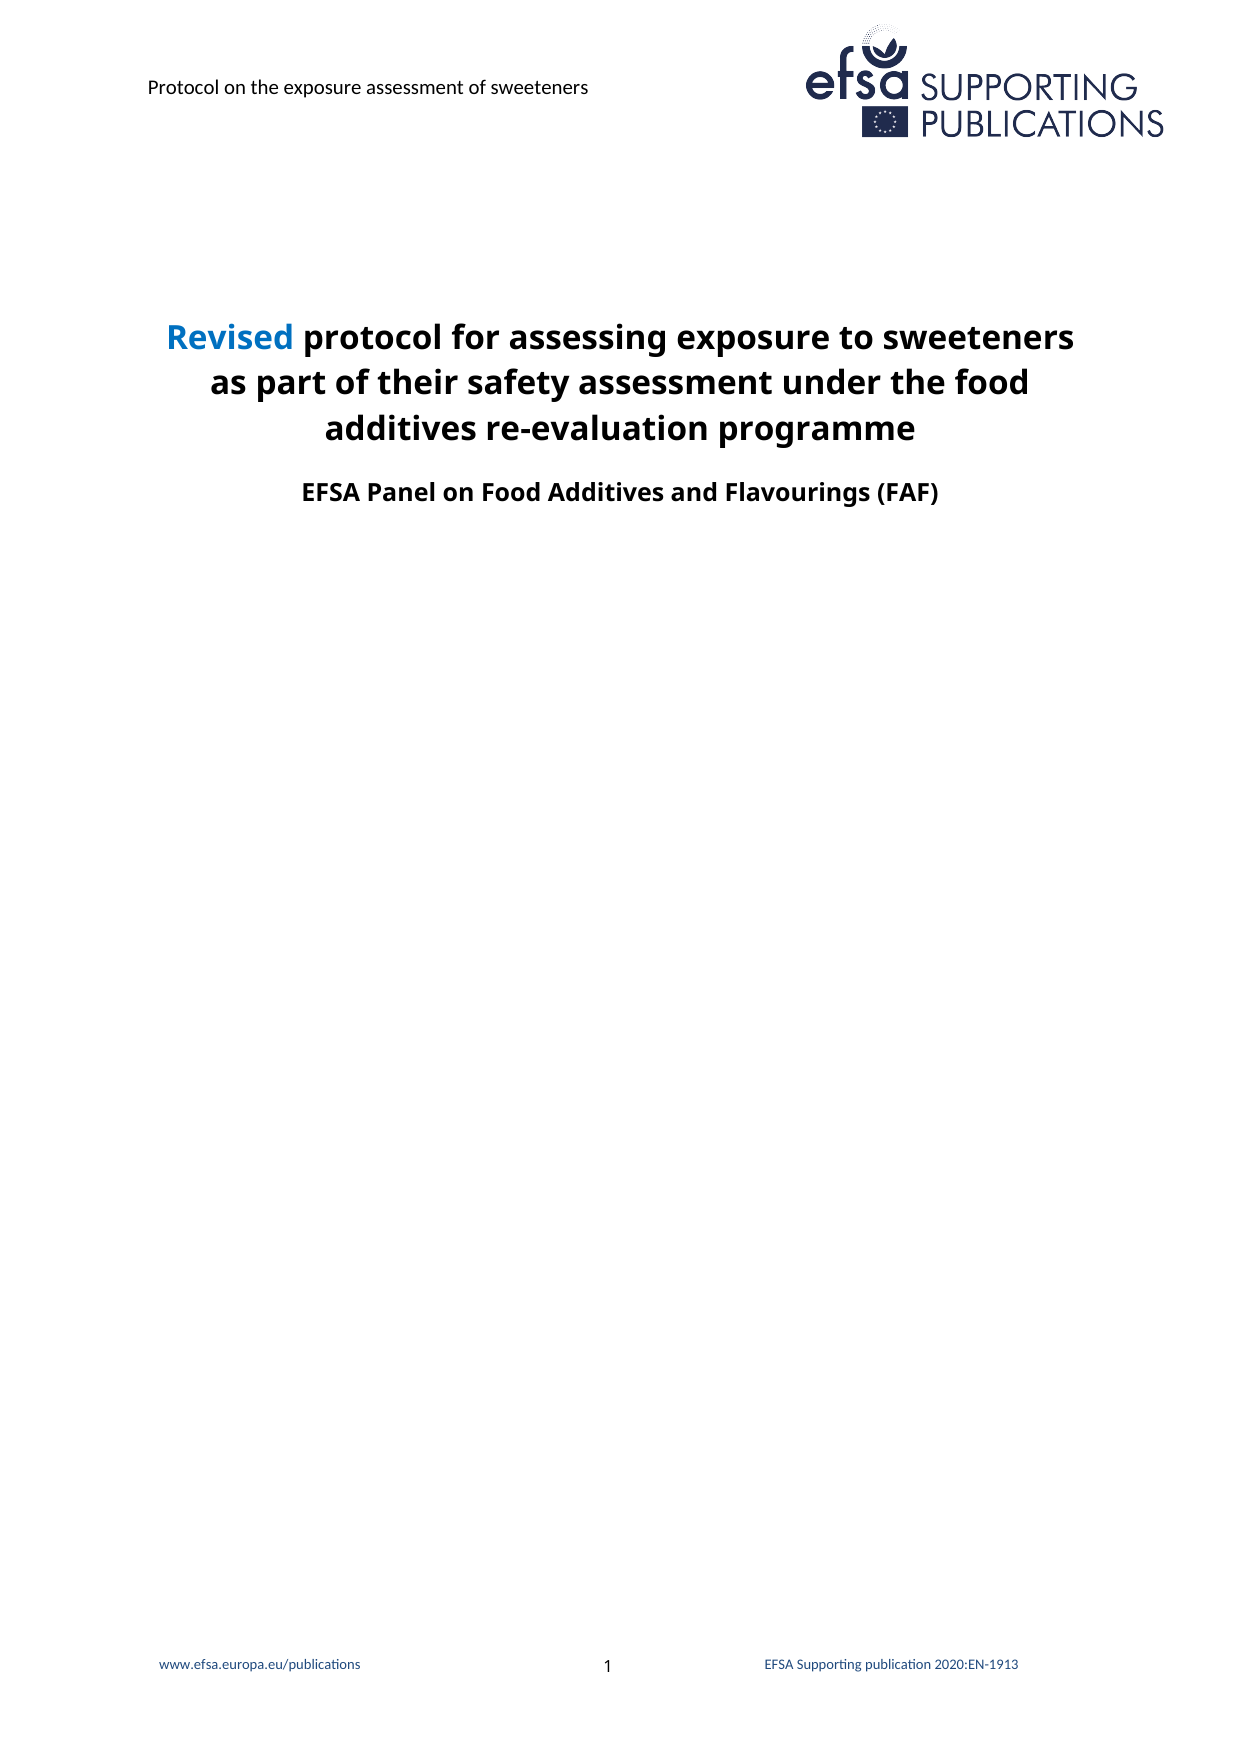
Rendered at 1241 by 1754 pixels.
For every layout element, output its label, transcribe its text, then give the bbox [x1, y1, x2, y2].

picture [784, 13, 1198, 151]
text EFSA Panel on Food Additives and Flavourings (FAF) [148, 475, 1093, 509]
text Revised protocol for assessing exposure to sweeteners as part of their safety assessment under the food additives re-evaluation programme [148, 313, 1093, 450]
